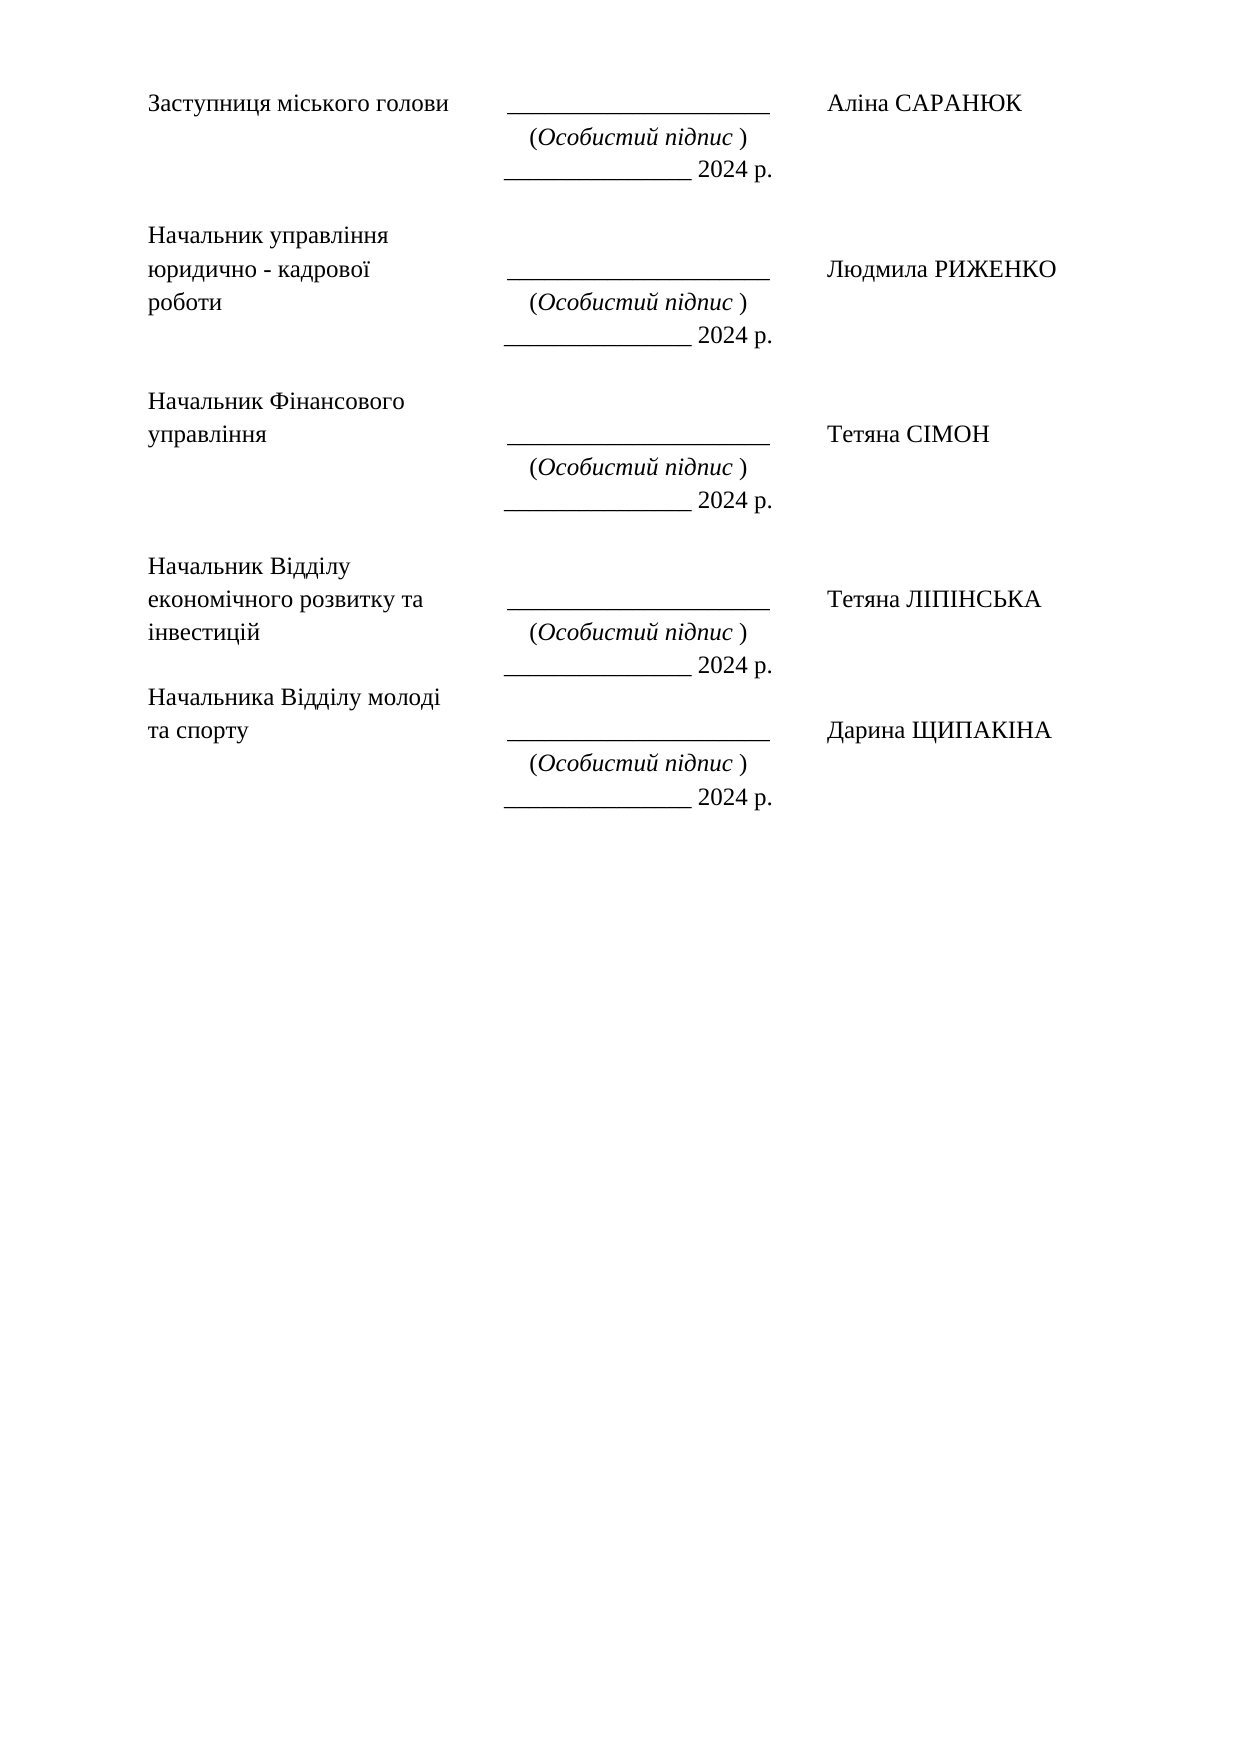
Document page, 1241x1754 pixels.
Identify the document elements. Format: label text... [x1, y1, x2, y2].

table_cell Начальник управління юридично - кадрової роботи [136, 221, 461, 386]
table_header Аліна САРАНЮК [816, 89, 1110, 221]
table_cell Начальник Відділу економічного розвитку та інвестицій [136, 551, 461, 682]
table_cell _____________________ (Особистий підпис ) _______________ 2024 р. [461, 221, 816, 386]
table_cell Начальник Фінансового управління [136, 386, 461, 551]
table_cell Тетяна ЛІПІНСЬКА [816, 551, 1110, 682]
table_header _____________________ (Особистий підпис ) _______________ 2024 р. [461, 89, 816, 221]
table_cell Начальника Відділу молоді та спорту [136, 683, 461, 848]
table_cell _____________________ (Особистий підпис ) _______________ 2024 р. [461, 386, 816, 551]
table_header Заступниця міського голови [136, 89, 461, 221]
table_cell Тетяна СІМОН [816, 386, 1110, 551]
table_cell Дарина ЩИПАКІНА [816, 683, 1110, 848]
table_cell _____________________ (Особистий підпис ) _______________ 2024 р. [461, 683, 816, 848]
table_cell Людмила РИЖЕНКО [816, 221, 1110, 386]
table_cell _____________________ (Особистий підпис ) _______________ 2024 р. [461, 551, 816, 682]
